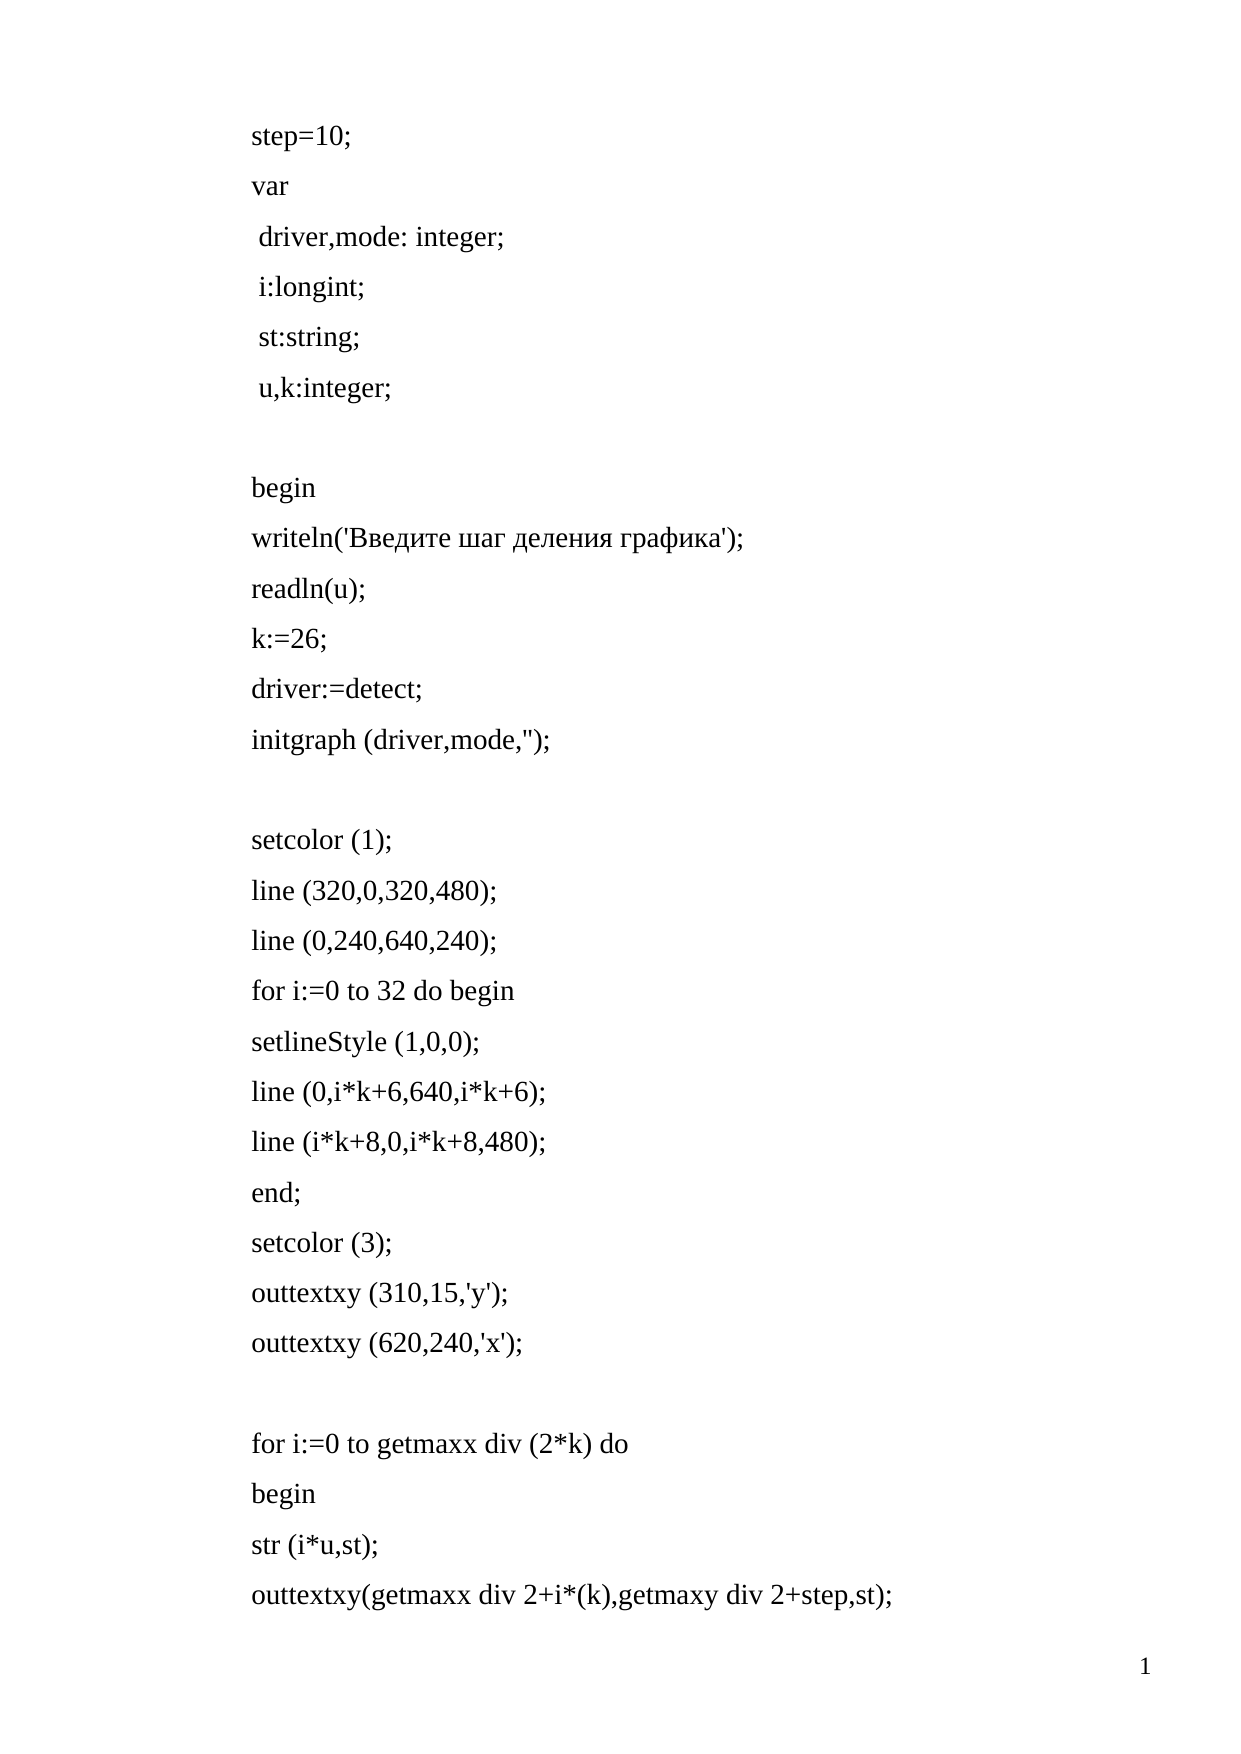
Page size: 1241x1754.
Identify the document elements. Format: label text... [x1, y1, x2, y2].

text setlineStyle (1,0,0); [177, 1024, 1152, 1057]
text line (0,240,640,240); [177, 923, 1152, 957]
text line (0,i*k+6,640,i*k+6); [177, 1074, 1152, 1108]
text for i:=0 to 32 do begin [177, 973, 1152, 1007]
text initgraph (driver,mode,''); [177, 722, 1152, 755]
text setcolor (3); [177, 1225, 1152, 1258]
text line (i*k+8,0,i*k+8,480); [177, 1124, 1152, 1158]
text u,k:integer; [177, 370, 1152, 403]
text outtextxy (310,15,'y'); [177, 1275, 1152, 1309]
text k:=26; [177, 621, 1152, 655]
text st:string; [177, 319, 1152, 353]
text str (i*u,st); [177, 1527, 1152, 1560]
text readln(u); [177, 571, 1152, 604]
text outtextxy (620,240,'x'); [177, 1326, 1152, 1359]
text writeln('Введите шаг деления графика'); [177, 521, 1152, 554]
text step=10; [177, 118, 1152, 152]
text for i:=0 to getmaxx div (2*k) do [177, 1426, 1152, 1460]
text setcolor (1); [177, 822, 1152, 856]
text begin [177, 470, 1152, 504]
text line (320,0,320,480); [177, 873, 1152, 906]
text var [177, 168, 1152, 202]
text begin [177, 1477, 1152, 1510]
text driver,mode: integer; [177, 219, 1152, 252]
text driver:=detect; [177, 672, 1152, 705]
text end; [177, 1175, 1152, 1208]
text i:longint; [177, 269, 1152, 303]
text outtextxy(getmaxx div 2+i*(k),getmaxy div 2+step,st); [177, 1577, 1152, 1611]
